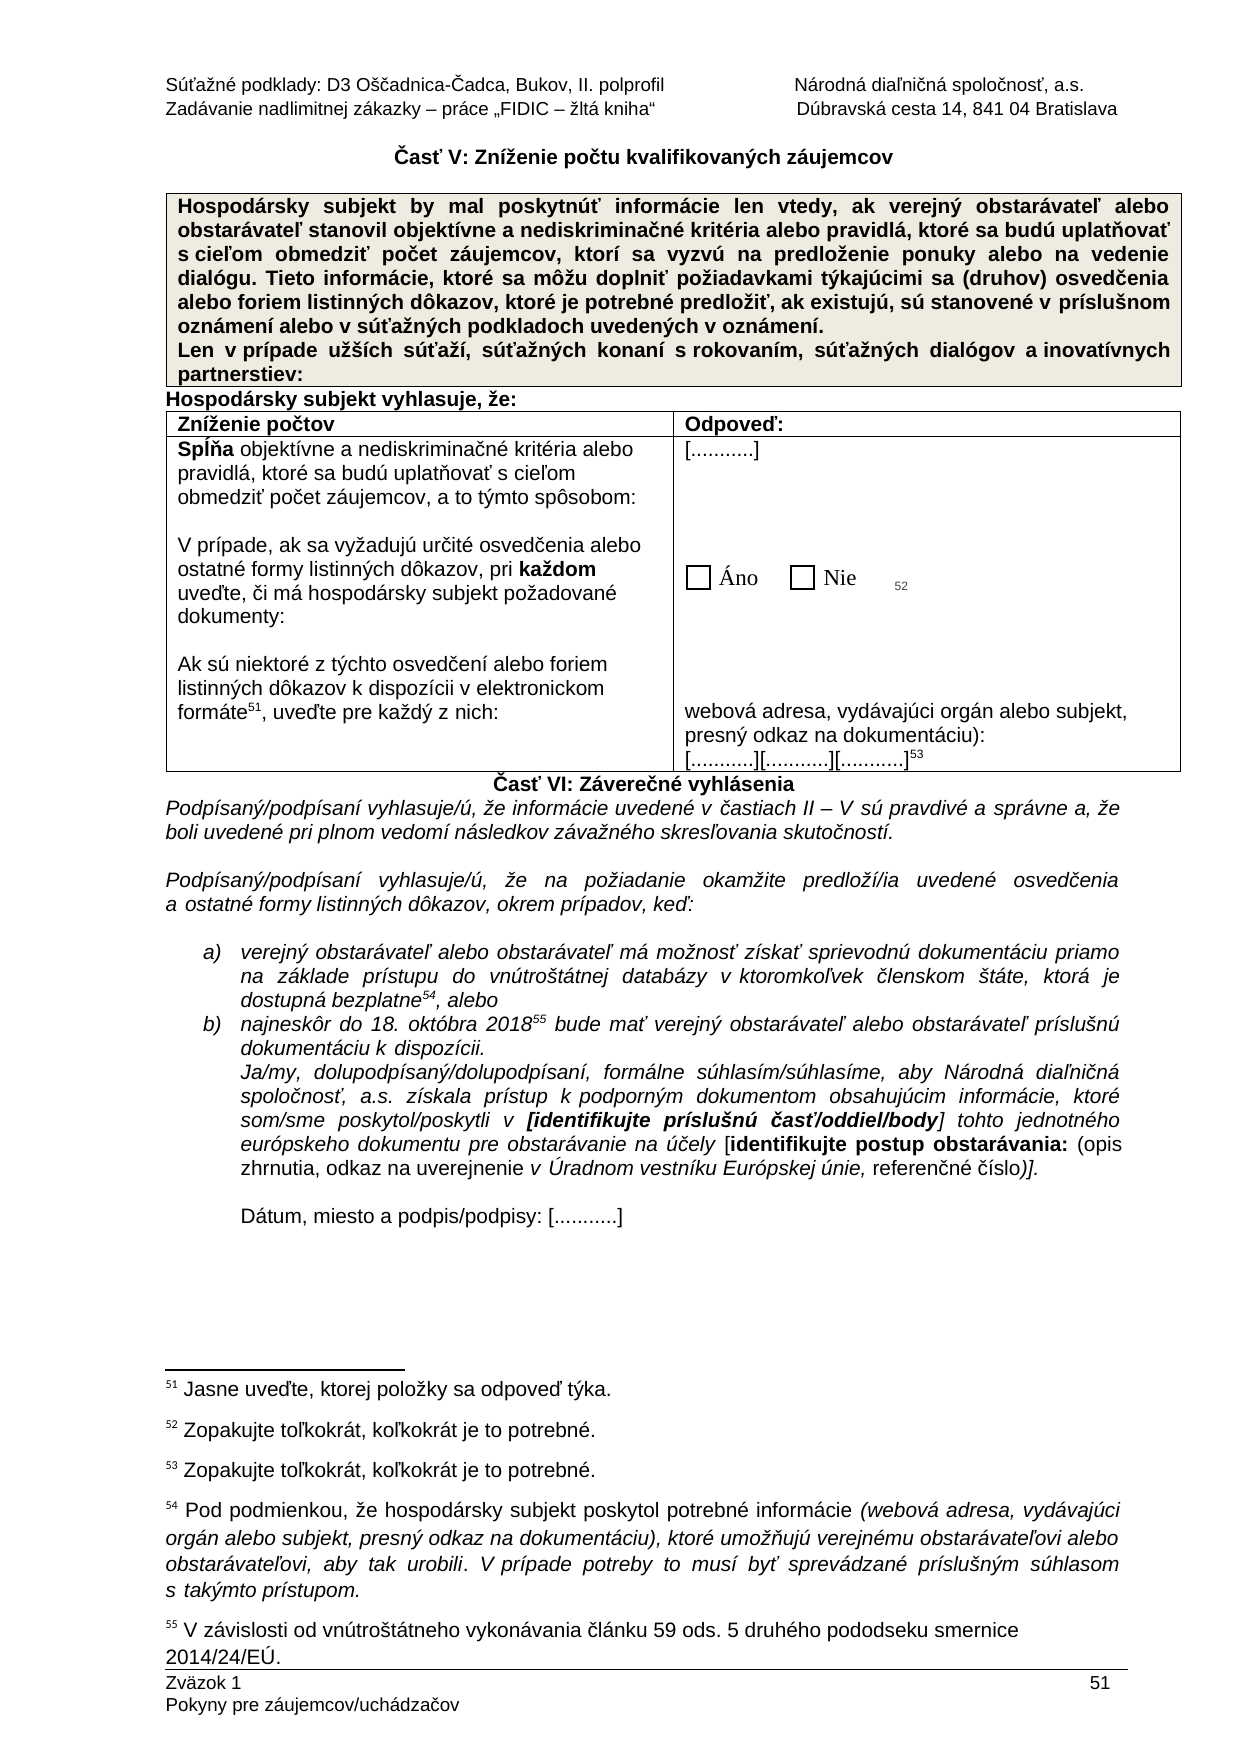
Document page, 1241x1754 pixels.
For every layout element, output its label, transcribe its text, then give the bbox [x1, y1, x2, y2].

text Časť V: Zníženie počtu kvalifikovaných záujemcov [165, 145, 1122, 169]
list Ja/my, dolupodpísaný/dolupodpísaní, formálne súhlasím/súhlasíme, aby Národná diaľničná spoločnosť, a.s. získala prístup k podporným dokumentom obsahujúcim informácie, ktoré som/sme poskytol/poskytli v [identifikujte príslušnú časť/oddiel/body] tohto jednotného európskeho dokumentu pre obstarávanie na účely [identifikujte postup obstarávania: (opis zhrnutia, odkaz na uverejnenie v Úradnom vestníku Európskej únie, referenčné číslo)]. [240, 1060, 1122, 1179]
table_header Odpoveď: [674, 412, 1180, 436]
list verejný obstarávateľ alebo obstarávateľ má možnosť získať sprievodnú dokumentáciu priamo na základe prístupu do vnútroštátnej databázy v ktoromkoľvek členskom štáte, ktorá je dostupná bezplatne, alebo [203, 940, 1122, 1012]
text Hospodársky subjekt vyhlasuje, že: [165, 387, 1122, 411]
table_cell [...........] webová adresa, vydávajúci orgán alebo subjekt, presný odkaz na dokumentáciu): [...........][...........][...........] [674, 437, 1180, 771]
table_header Hospodársky subjekt by mal poskytnúť informácie len vtedy, ak verejný obstarávateľ alebo obstarávateľ stanovil objektívne a nediskriminačné kritéria alebo pravidlá, ktoré sa budú uplatňovať s cieľom obmedziť počet záujemcov, ktorí sa vyzvú na predloženie ponuky alebo na vedenie dialógu. Tieto informácie, ktoré sa môžu doplniť požiadavkami týkajúcimi sa (druhov) osvedčenia alebo foriem listinných dôkazov, ktoré je potrebné predložiť, ak existujú, sú stanovené v príslušnom oznámení alebo v súťažných podkladoch uvedených v oznámení. Len v prípade užších súťaží, súťažných konaní s rokovaním, súťažných dialógov a inovatívnych partnerstiev: [167, 194, 1181, 386]
text Časť VI: Záverečné vyhlásenia [165, 772, 1122, 796]
list Dátum, miesto a podpis/podpisy: [...........] [240, 1203, 1122, 1227]
table_cell Spĺňa objektívne a nediskriminačné kritéria alebo pravidlá, ktoré sa budú uplatňovať s cieľom obmedziť počet záujemcov, a to týmto spôsobom: V prípade, ak sa vyžadujú určité osvedčenia alebo ostatné formy listinných dôkazov, pri každom uveďte, či má hospodársky subjekt požadované dokumenty: Ak sú niektoré z týchto osvedčení alebo foriem listinných dôkazov k dispozícii v elektronickom formáte, uveďte pre každý z nich: [167, 437, 673, 771]
table_header Zníženie počtov [167, 412, 673, 436]
text Podpísaný/podpísaní vyhlasuje/ú, že na požiadanie okamžite predloží/ia uvedené osvedčenia a ostatné formy listinných dôkazov, okrem prípadov, keď: [165, 868, 1122, 916]
list najneskôr do 18. októbra 2018 bude mať verejný obstarávateľ alebo obstarávateľ príslušnú dokumentáciu k dispozícii. [203, 1012, 1122, 1060]
text Podpísaný/podpísaní vyhlasuje/ú, že informácie uvedené v častiach II – V sú pravdivé a správne a, že boli uvedené pri plnom vedomí následkov závažného skresľovania skutočností. [165, 796, 1122, 844]
